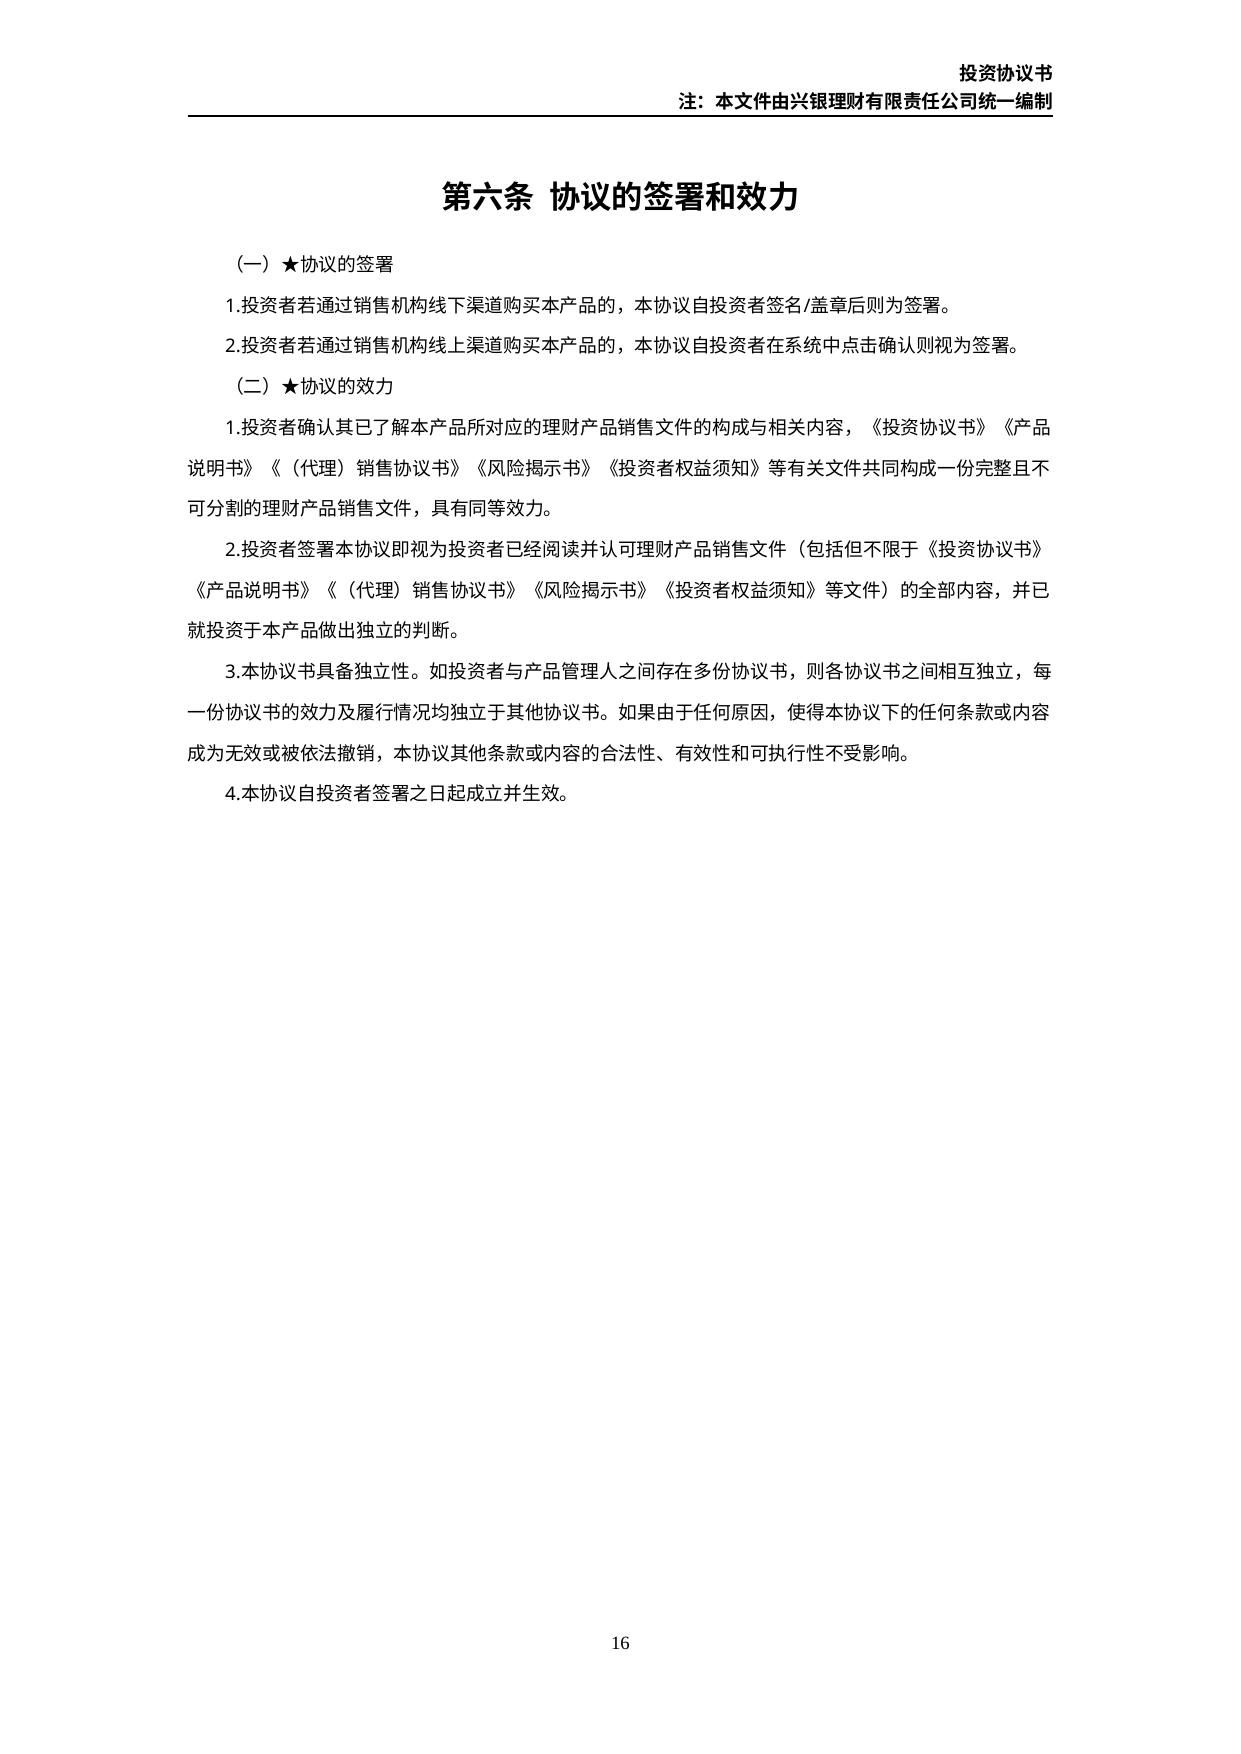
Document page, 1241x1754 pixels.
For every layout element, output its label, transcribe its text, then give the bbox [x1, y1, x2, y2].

text 2.投资者若通过销售机构线上渠道购买本产品的，本协议自投资者在系统中点击确认则视为签署。 [187, 331, 1053, 358]
text 1.投资者确认其已了解本产品所对应的理财产品销售文件的构成与相关内容，《投资协议书》《产品说明书》《（代理）销售协议书》《风险揭示书》《投资者权益须知》等有关文件共同构成一份完整且不可分割的理财产品销售文件，具有同等效力。 [187, 412, 1053, 521]
text 4.本协议自投资者签署之日起成立并生效。 [187, 779, 1053, 806]
text （二）★协议的效力 [187, 372, 1053, 399]
text 1.投资者若通过销售机构线下渠道购买本产品的，本协议自投资者签名/盖章后则为签署。 [187, 290, 1053, 317]
text 2.投资者签署本协议即视为投资者已经阅读并认可理财产品销售文件（包括但不限于《投资协议书》《产品说明书》《（代理）销售协议书》《风险揭示书》《投资者权益须知》等文件）的全部内容，并已就投资于本产品做出独立的判断。 [187, 535, 1053, 643]
subtitle 第六条 协议的签署和效力 [187, 162, 1053, 227]
text （一）★协议的签署 [187, 249, 1053, 277]
text 3.本协议书具备独立性。如投资者与产品管理人之间存在多份协议书，则各协议书之间相互独立，每一份协议书的效力及履行情况均独立于其他协议书。如果由于任何原因，使得本协议下的任何条款或内容成为无效或被依法撤销，本协议其他条款或内容的合法性、有效性和可执行性不受影响。 [187, 657, 1053, 766]
